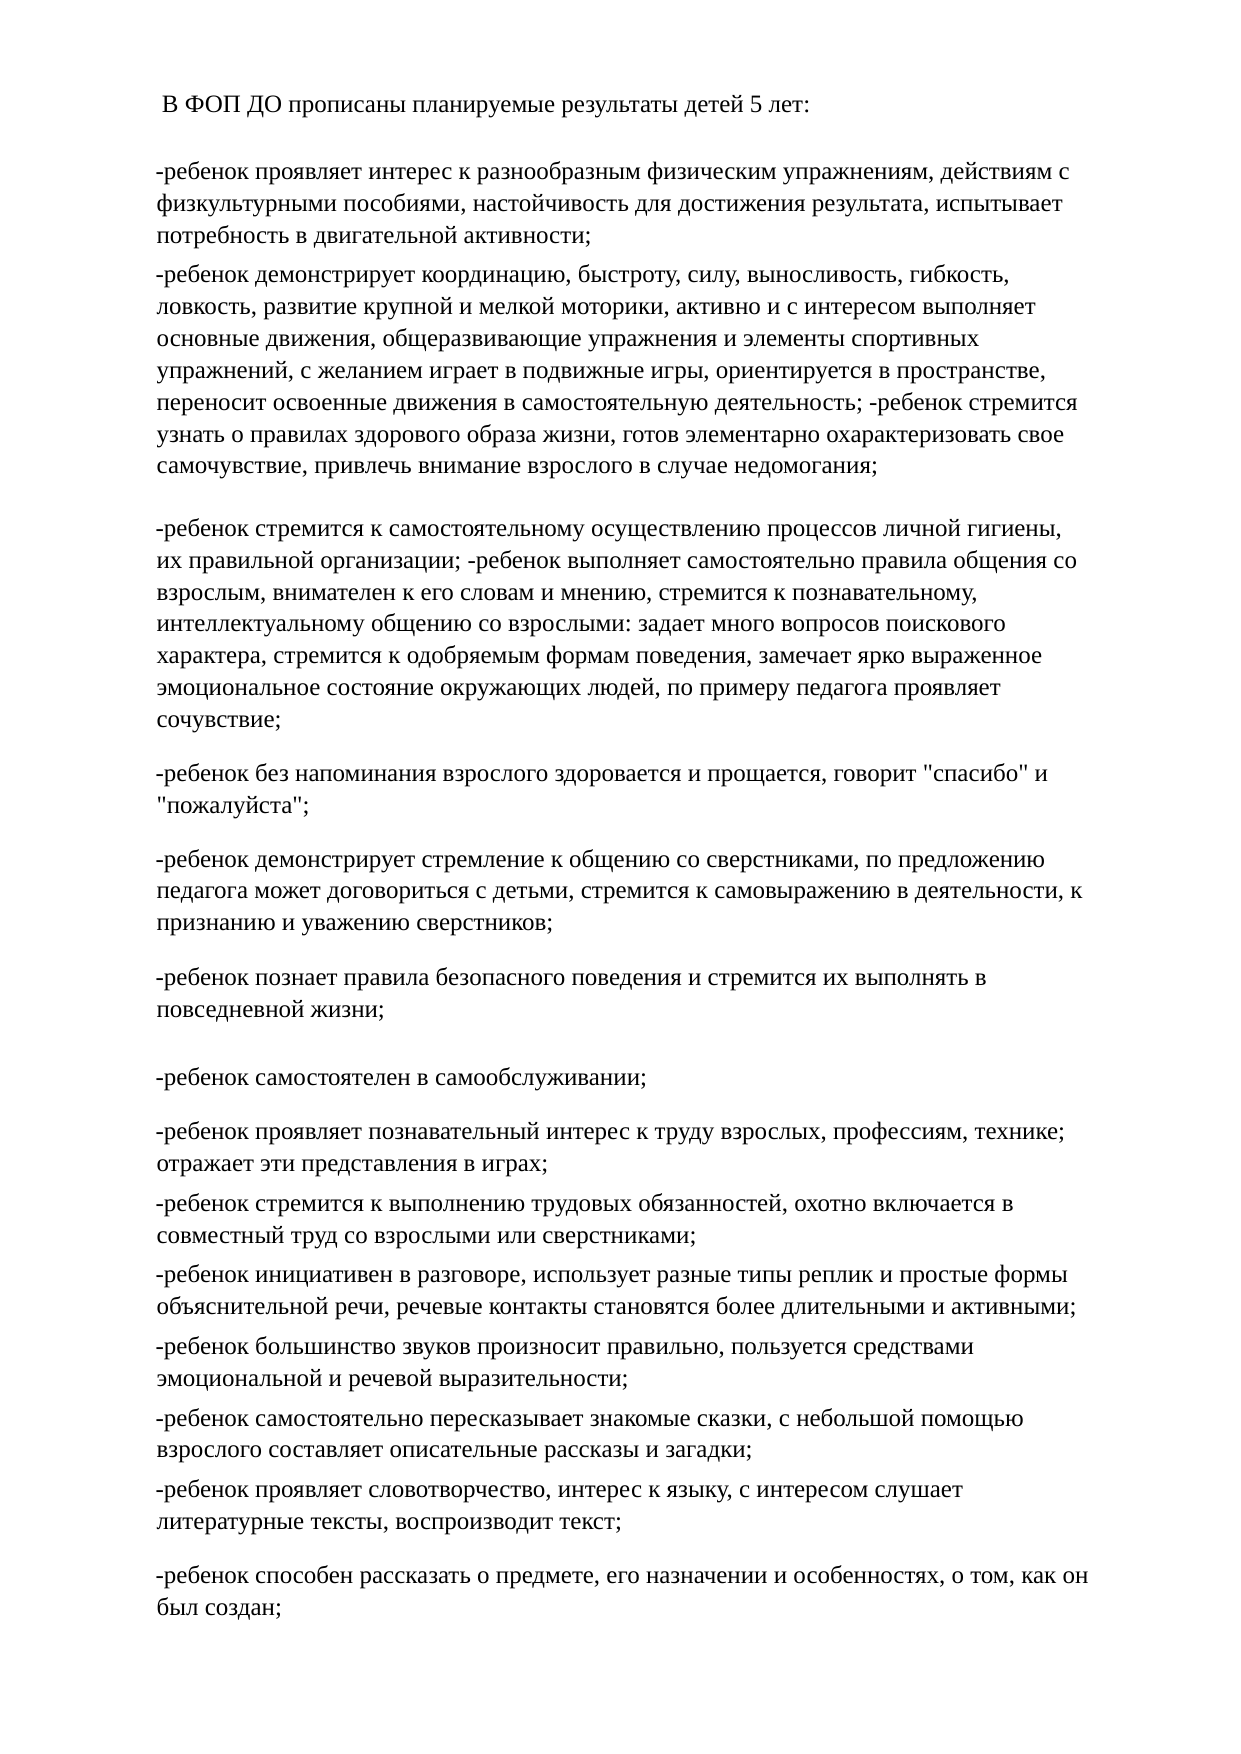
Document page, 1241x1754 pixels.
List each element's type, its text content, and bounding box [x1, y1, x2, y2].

text -ребенок демонстрирует стремление к общению со сверстниками, по предложению педагога может договориться с детьми, стремится к самовыражению в деятельности, к признанию и уважению сверстников; [155, 844, 1090, 936]
text -ребенок стремится к выполнению трудовых обязанностей, охотно включается в совместный труд со взрослыми или сверстниками; [155, 1188, 1090, 1249]
text -ребенок познает правила безопасного поведения и стремится их выполнять в повседневной жизни; [155, 962, 1090, 1022]
text -ребенок проявляет интерес к разнообразным физическим упражнениям, действиям с физкультурными пособиями, настойчивость для достижения результата, испытывает потребность в двигательной активности; [155, 156, 1090, 248]
text -ребенок большинство звуков произносит правильно, пользуется средствами эмоциональной и речевой выразительности; [155, 1331, 1090, 1392]
text -ребенок способен рассказать о предмете, его назначении и особенностях, о том, как он был создан; [155, 1560, 1090, 1621]
text В ФОП ДО прописаны планируемые результаты детей 5 лет: [155, 89, 1090, 117]
text -ребенок проявляет словотворчество, интерес к языку, с интересом слушает литературные тексты, воспроизводит текст; [155, 1474, 1090, 1535]
text -ребенок проявляет познавательный интерес к труду взрослых, профессиям, технике; отражает эти представления в играх; [155, 1116, 1090, 1177]
text -ребенок демонстрирует координацию, быстроту, силу, выносливость, гибкость, ловкость, развитие крупной и мелкой моторики, активно и с интересом выполняет основные движения, общеразвивающие упражнения и элементы спортивных упражнений, с желанием играет в подвижные игры, ориентируется в пространстве, переносит освоенные движения в самостоятельную деятельность; -ребенок стремится узнать о правилах здорового образа жизни, готов элементарно охарактеризовать свое самочувствие, привлечь внимание взрослого в случае недомогания; [155, 259, 1090, 479]
text -ребенок стремится к самостоятельному осуществлению процессов личной гигиены, их правильной организации; -ребенок выполняет самостоятельно правила общения со взрослым, внимателен к его словам и мнению, стремится к познавательному, интеллектуальному общению со взрослыми: задает много вопросов поискового характера, стремится к одобряемым формам поведения, замечает ярко выраженное эмоциональное состояние окружающих людей, по примеру педагога проявляет сочувствие; [155, 513, 1090, 733]
text -ребенок самостоятелен в самообслуживании; [155, 1062, 1090, 1091]
text -ребенок самостоятельно пересказывает знакомые сказки, с небольшой помощью взрослого составляет описательные рассказы и загадки; [155, 1403, 1090, 1463]
text -ребенок без напоминания взрослого здоровается и прощается, говорит "спасибо" и "пожалуйста"; [155, 758, 1090, 818]
text -ребенок инициативен в разговоре, использует разные типы реплик и простые формы объяснительной речи, речевые контакты становятся более длительными и активными; [155, 1259, 1090, 1320]
